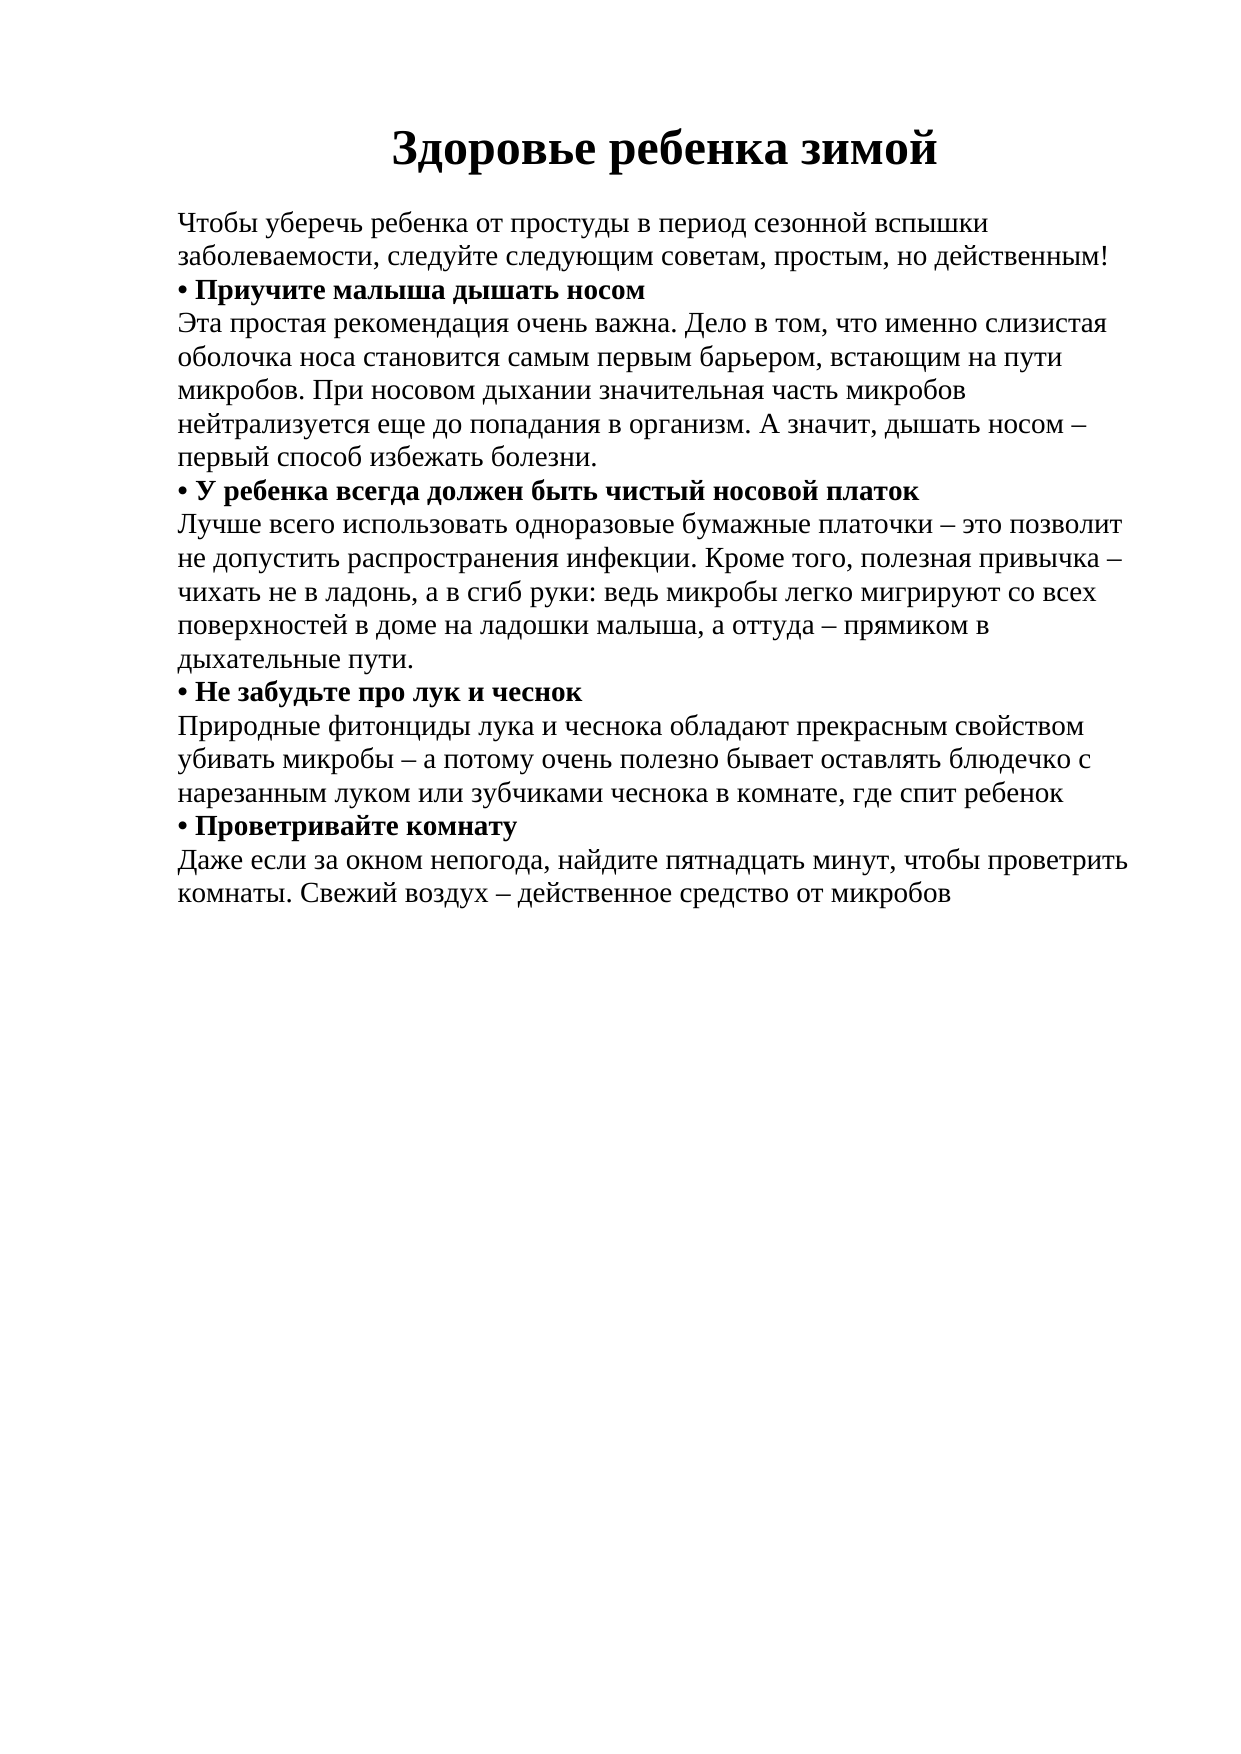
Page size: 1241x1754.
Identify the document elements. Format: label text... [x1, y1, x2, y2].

text Лучше всего использовать одноразовые бумажные платочки – это позволит не допустить распространения инфекции. Кроме того, полезная привычка – чихать не в ладонь, а в сгиб руки: ведь микробы легко мигрируют со всех поверхностей в доме на ладошки малыша, а оттуда – прямиком в дыхательные пути. [177, 507, 1152, 674]
text Чтобы уберечь ребенка от простуды в период сезонной вспышки заболеваемости, следуйте следующим советам, простым, но действенным! [177, 205, 1152, 272]
text • У ребенка всегда должен быть чистый носовой платок [177, 473, 1152, 507]
text Здоровье ребенка зимой [177, 118, 1152, 176]
text Эта простая рекомендация очень важна. Дело в том, что именно слизистая оболочка носа становится самым первым барьером, встающим на пути микробов. При носовом дыхании значительная часть микробов нейтрализуется еще до попадания в организм. А значит, дышать носом – первый способ избежать болезни. [177, 305, 1152, 473]
text Природные фитонциды лука и чеснока обладают прекрасным свойством убивать микробы – а потому очень полезно бывает оставлять блюдечко с нарезанным луком или зубчиками чеснока в комнате, где спит ребенок [177, 708, 1152, 808]
text • Не забудьте про лук и чеснок [177, 674, 1152, 708]
text • Приучите малыша дышать носом [177, 272, 1152, 305]
text Даже если за окном непогода, найдите пятнадцать минут, чтобы проветрить комнаты. Свежий воздух – действенное средство от микробов [177, 842, 1152, 909]
text • Проветривайте комнату [177, 808, 1152, 842]
